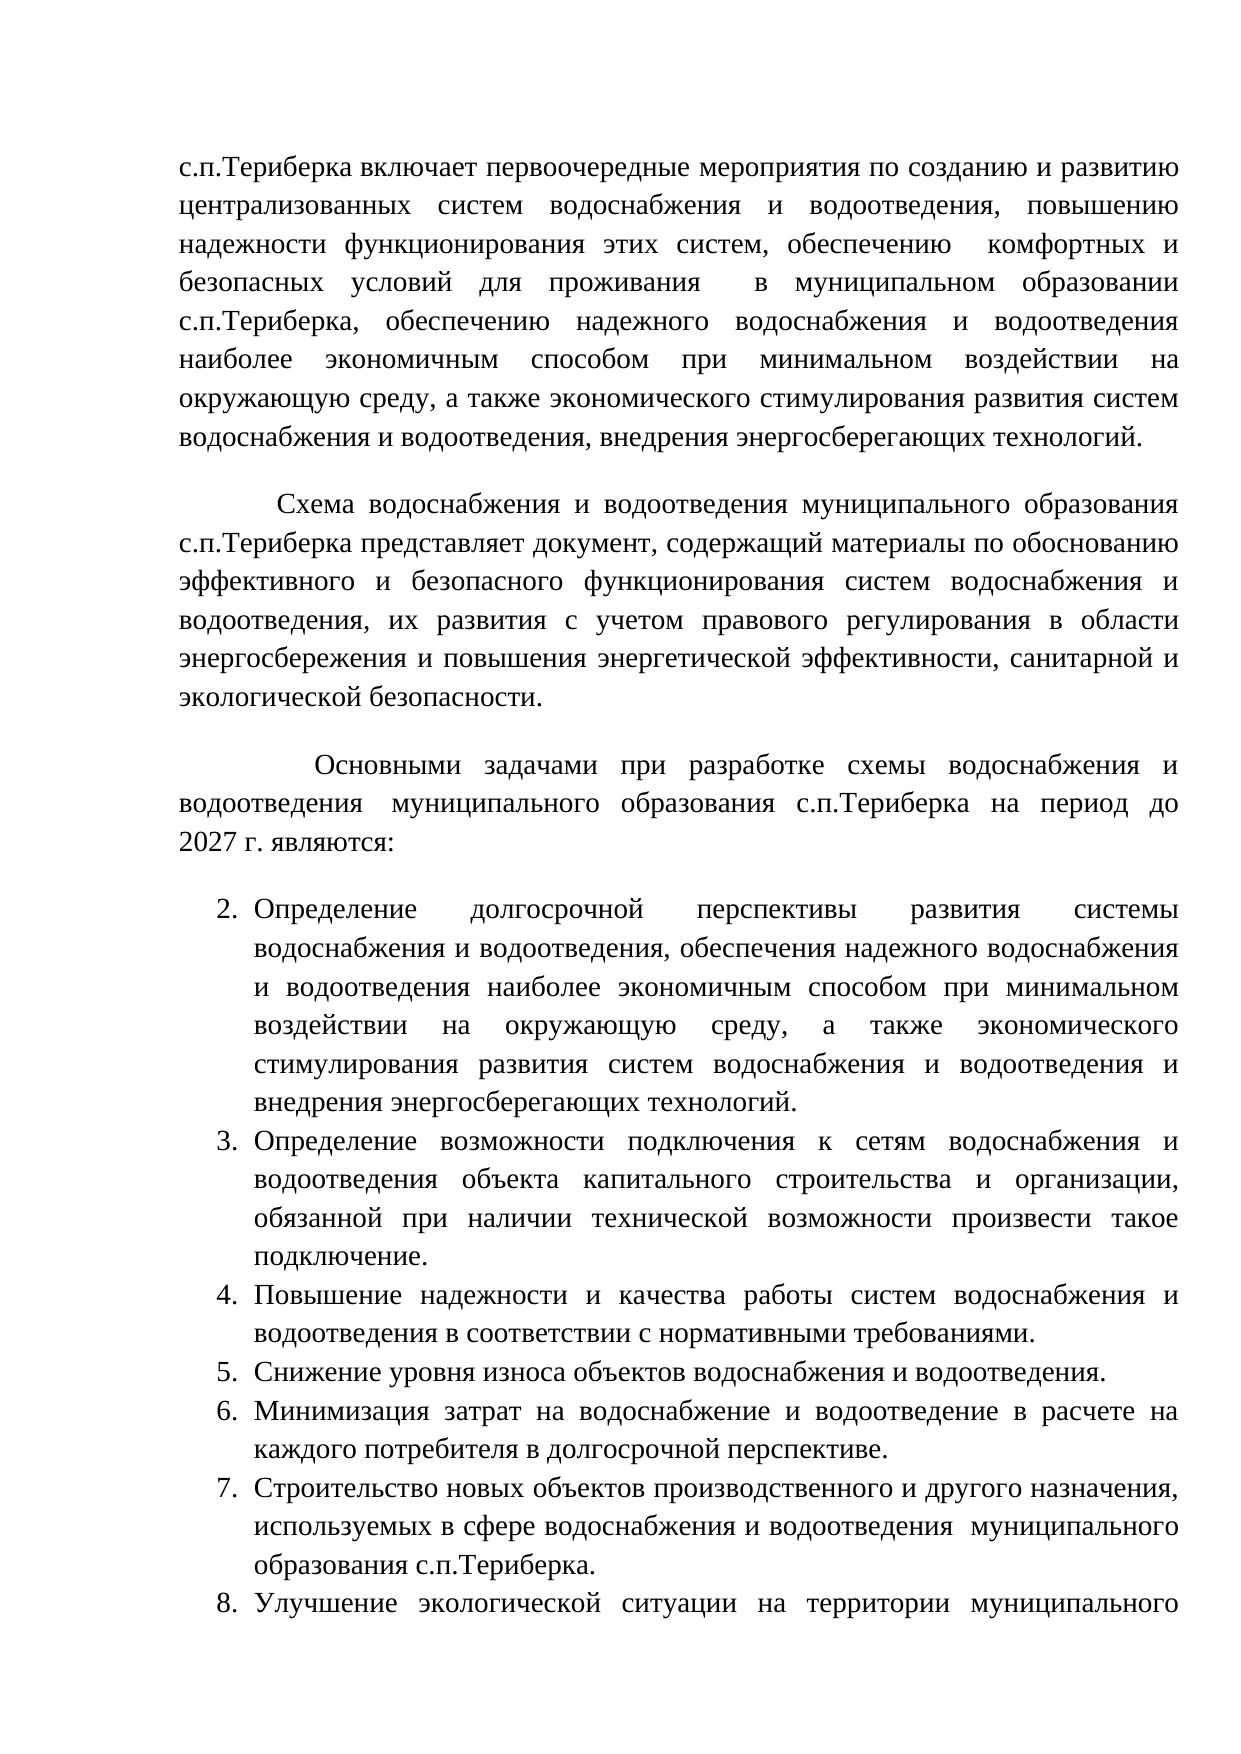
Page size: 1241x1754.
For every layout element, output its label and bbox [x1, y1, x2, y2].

table_header [177, 118, 1181, 1620]
